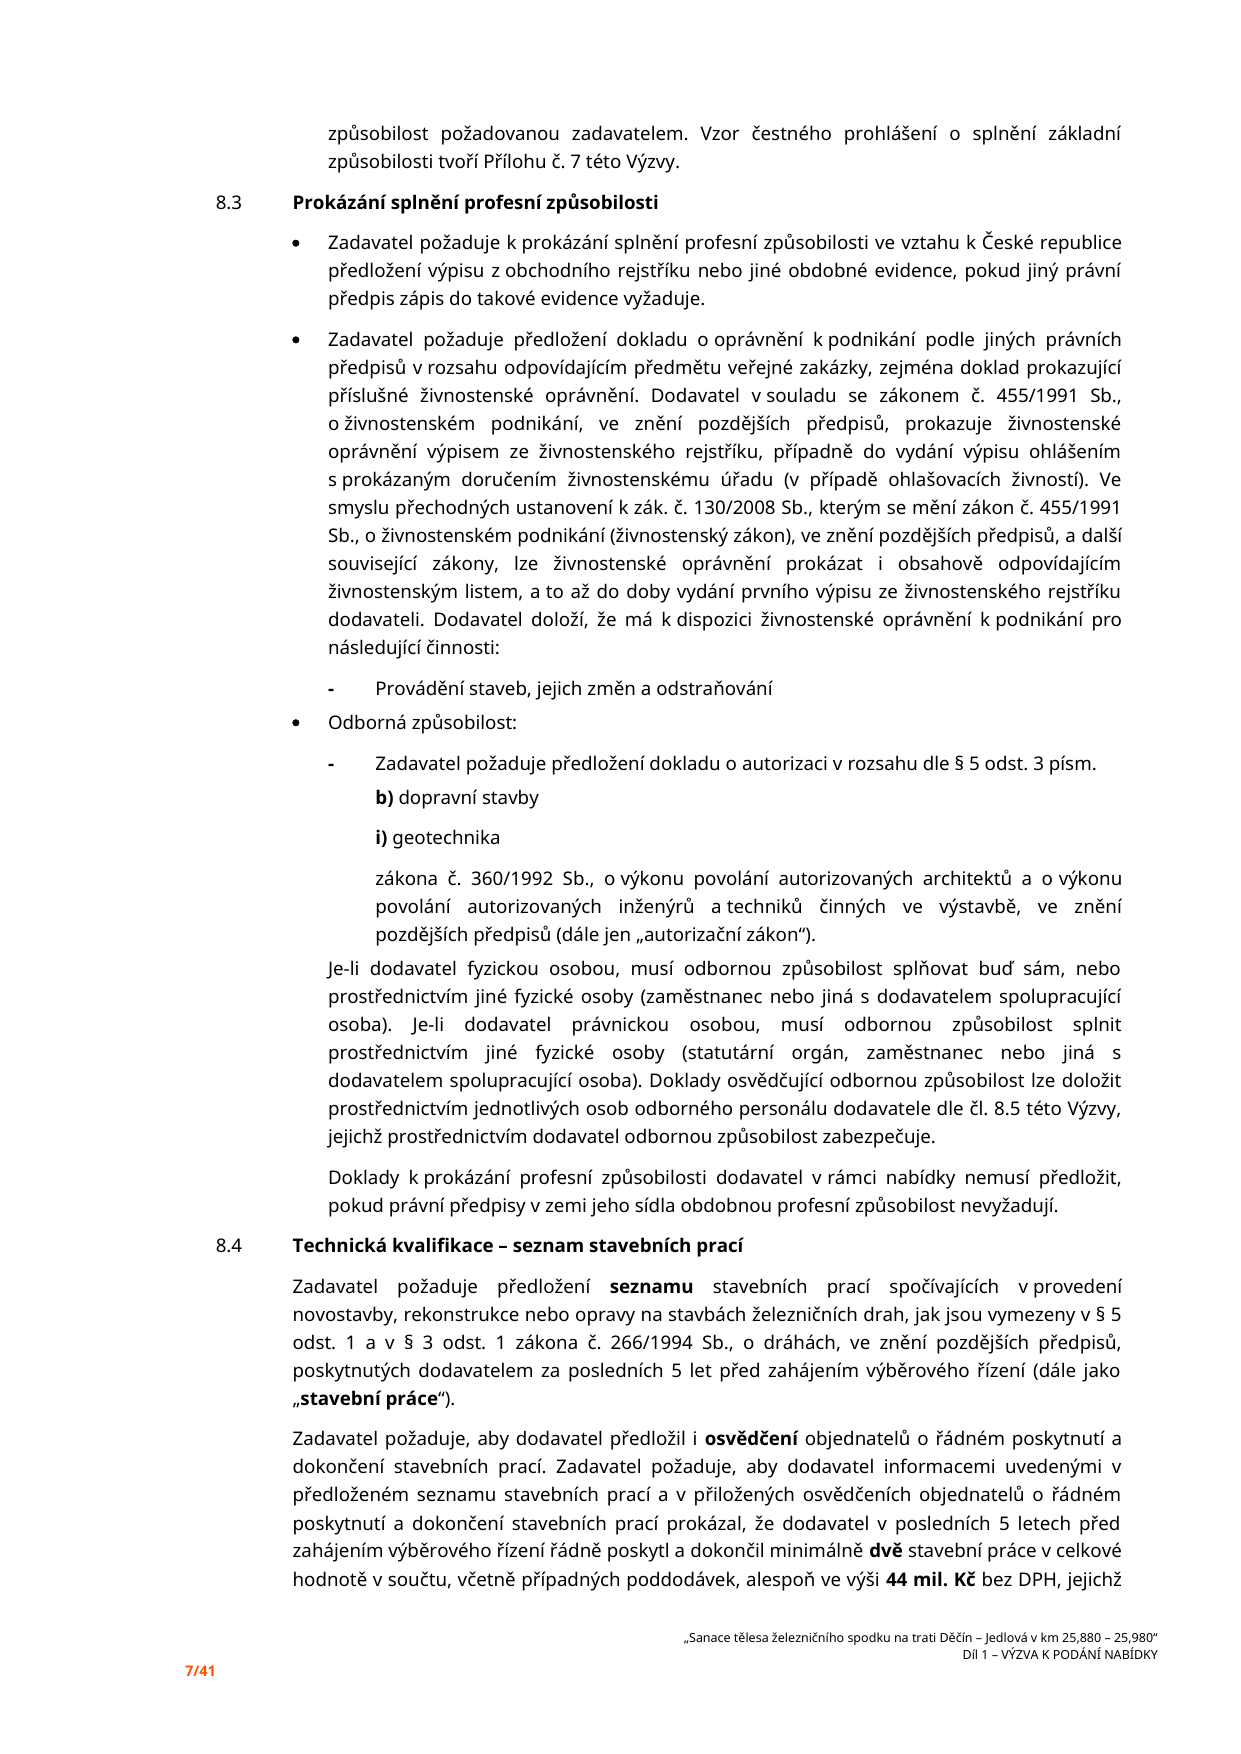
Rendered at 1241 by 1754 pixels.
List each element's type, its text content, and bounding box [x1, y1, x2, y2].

text Je-li dodavatel fyzickou osobou, musí odbornou způsobilost splňovat buď sám, nebo prostřednictvím jiné fyzické osoby (zaměstnanec nebo jiná s dodavatelem spolupracující osoba). Je-li dodavatel právnickou osobou, musí odbornou způsobilost splnit prostřednictvím jiné fyzické osoby (statutární orgán, zaměstnanec nebo jiná s dodavatelem spolupracující osoba). Doklady osvědčující odbornou způsobilost lze doložit prostřednictvím jednotlivých osob odborného personálu dodavatele dle čl. 8.5 této Výzvy, jejichž prostřednictvím dodavatel odbornou způsobilost zabezpečuje. [328, 955, 1122, 1149]
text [292, 1426, 1122, 1591]
text Odborná způsobilost: [292, 709, 1122, 735]
text Zadavatel požaduje předložení seznamu stavebních prací spočívajících v provedení novostavby, rekonstrukce nebo opravy na stavbách železničních drah, jak jsou vymezeny v § 5 odst. 1 a v § 3 odst. 1 zákona č. 266/1994 Sb., o dráhách, ve znění pozdějších předpisů, poskytnutých dodavatelem za posledních 5 let před zahájením výběrového řízení (dále jako „stavební práce“). [292, 1273, 1122, 1411]
list i) geotechnika [339, 824, 1122, 850]
text Prokázání splnění profesní způsobilosti [216, 189, 1122, 215]
list b) dopravní stavby [339, 784, 1122, 809]
text Zadavatel požaduje předložení dokladu o oprávnění k podnikání podle jiných právních předpisů v rozsahu odpovídajícím předmětu veřejné zakázky, zejména doklad prokazující příslušné živnostenské oprávnění. Dodavatel v souladu se zákonem č. 455/1991 Sb., o živnostenském podnikání, ve znění pozdějších předpisů, prokazuje živnostenské oprávnění výpisem ze živnostenského rejstříku, případně do vydání výpisu ohlášením s prokázaným doručením živnostenskému úřadu (v případě ohlašovacích živností). Ve smyslu přechodných ustanovení k zák. č. 130/2008 Sb., kterým se mění zákon č. 455/1991 Sb., o živnostenském podnikání (živnostenský zákon), ve znění pozdějších předpisů, a další související zákony, lze živnostenské oprávnění prokázat i obsahově odpovídajícím živnostenským listem, a to až do doby vydání prvního výpisu ze živnostenského rejstříku dodavateli. Dodavatel doloží, že má k dispozici živnostenské oprávnění k podnikání pro následující činnosti: [292, 326, 1122, 660]
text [328, 121, 1122, 174]
text Doklady k prokázání profesní způsobilosti dodavatel v rámci nabídky nemusí předložit, pokud právní předpisy v zemi jeho sídla obdobnou profesní způsobilost nevyžadují. [328, 1164, 1122, 1218]
text Zadavatel požaduje předložení dokladu o autorizaci v rozsahu dle § 5 odst. 3 písm. [328, 750, 1122, 775]
text Technická kvalifikace – seznam stavebních prací [216, 1233, 1122, 1258]
text Zadavatel požaduje k prokázání splnění profesní způsobilosti ve vztahu k České republice předložení výpisu z obchodního rejstříku nebo jiné obdobné evidence, pokud jiný právní předpis zápis do takové evidence vyžaduje. [292, 230, 1122, 311]
list zákona č. 360/1992 Sb., o výkonu povolání autorizovaných architektů a o výkonu povolání autorizovaných inženýrů a techniků činných ve výstavbě, ve znění pozdějších předpisů (dále jen „autorizační zákon“). [375, 865, 1122, 947]
text Provádění staveb, jejich změn a odstraňování [328, 675, 1122, 701]
